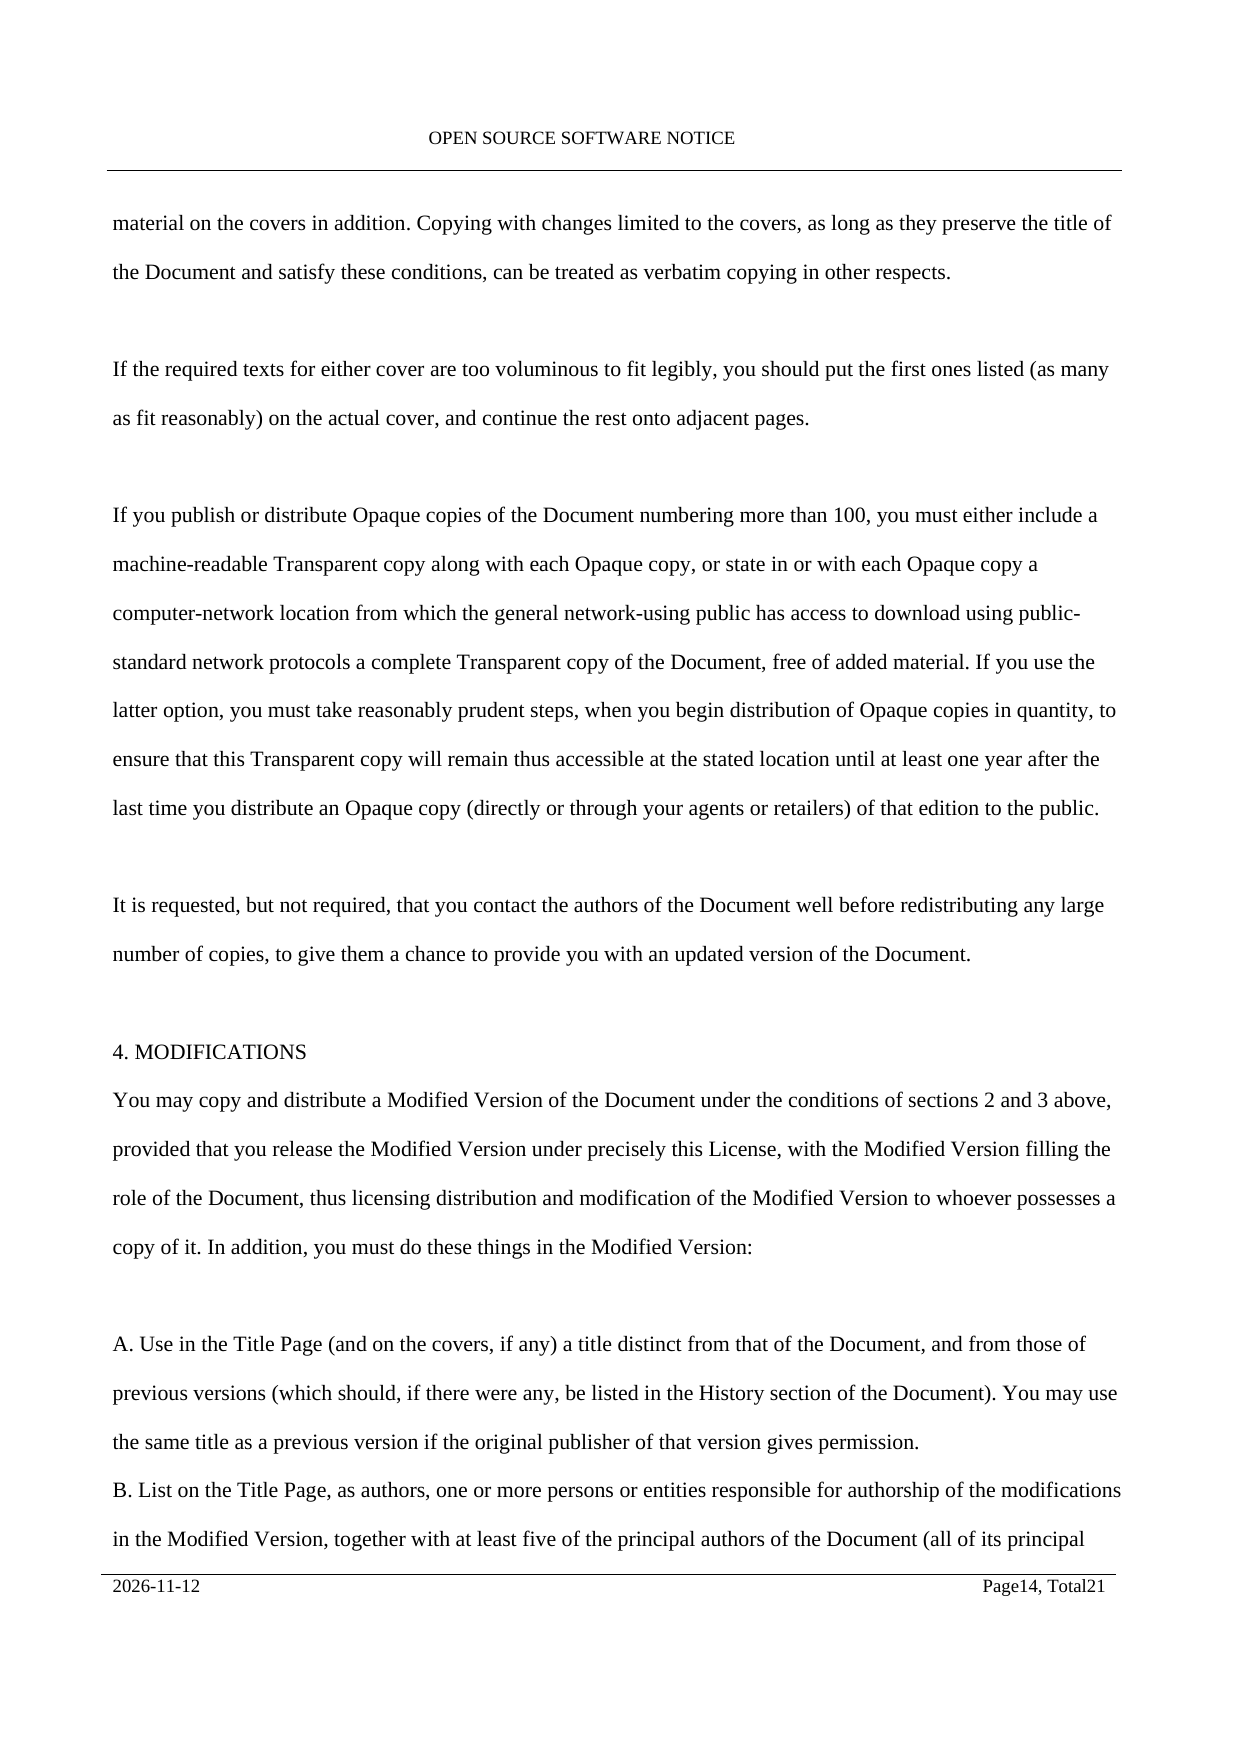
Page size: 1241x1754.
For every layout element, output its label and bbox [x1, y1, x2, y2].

text [112, 206, 1128, 1555]
